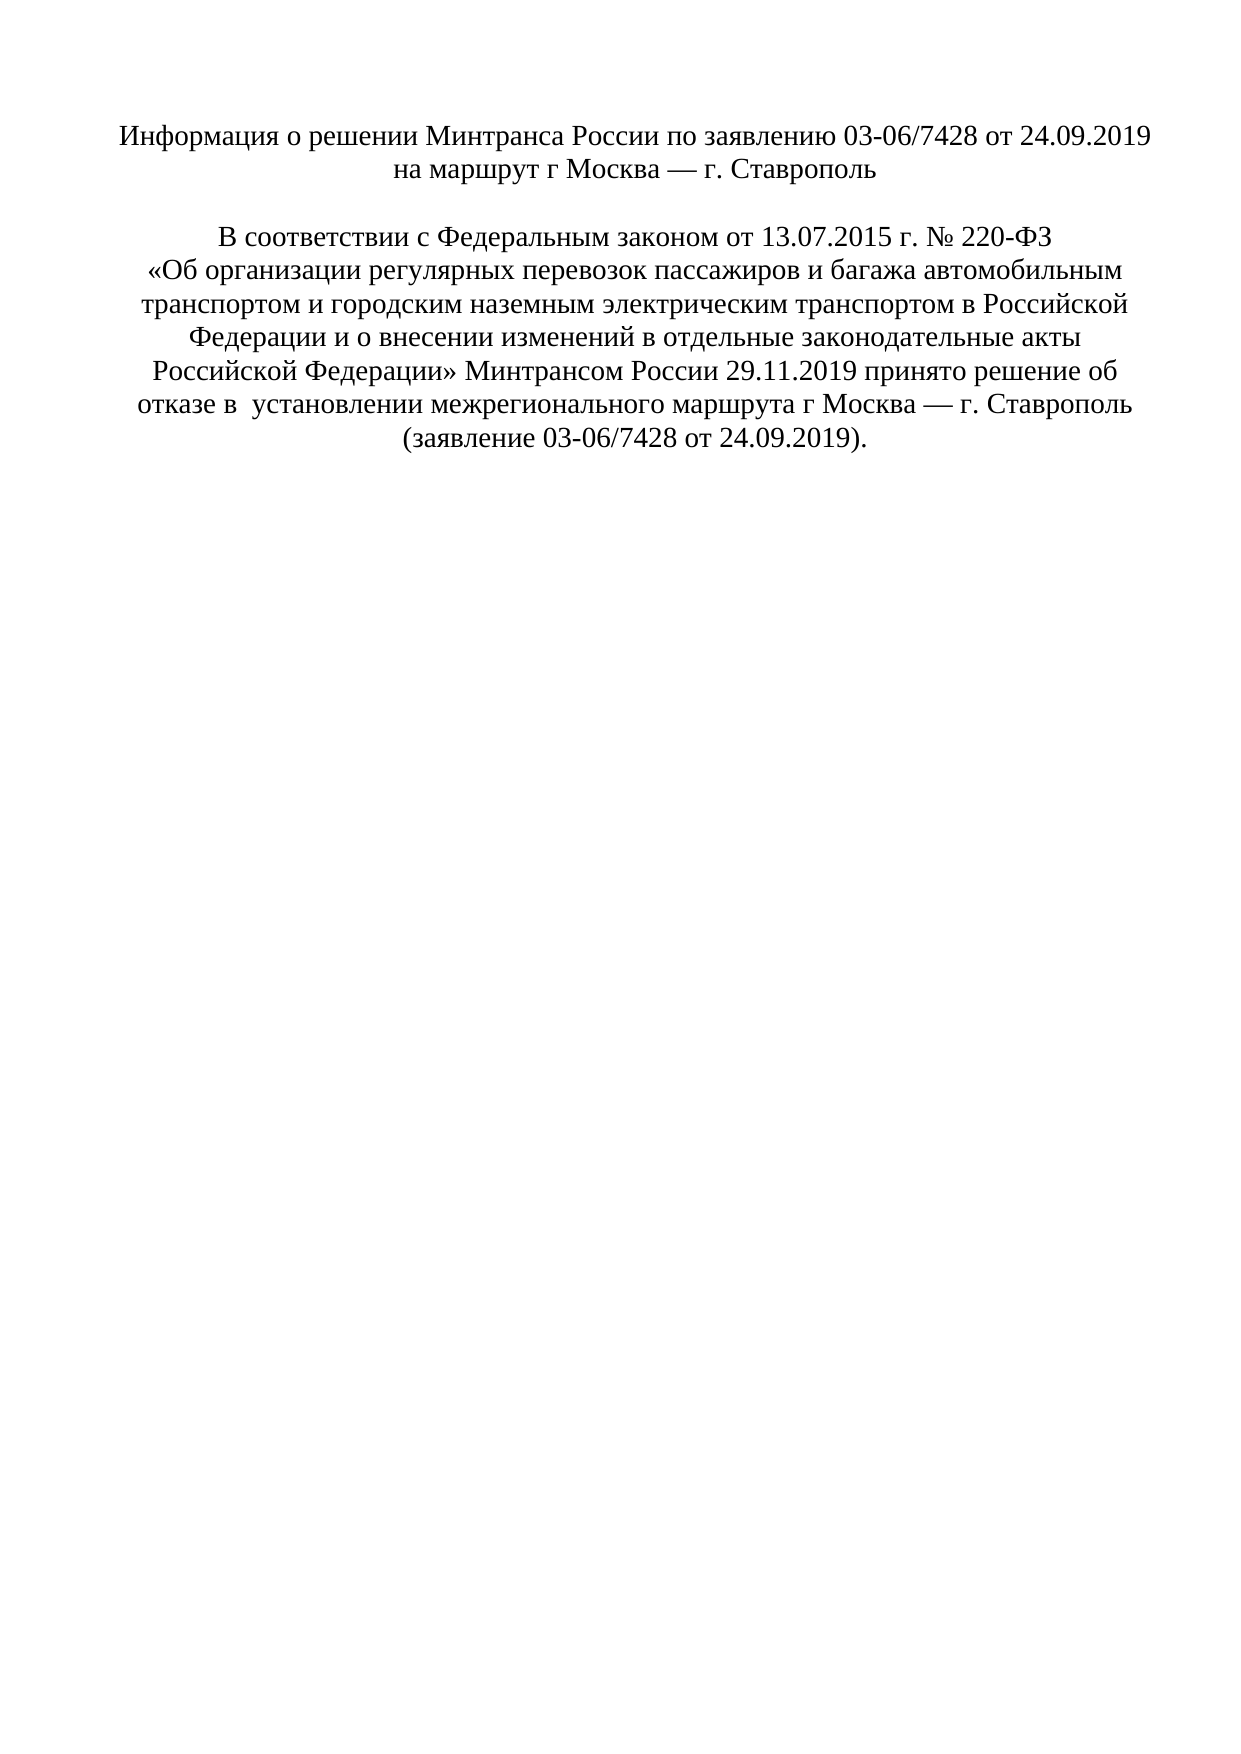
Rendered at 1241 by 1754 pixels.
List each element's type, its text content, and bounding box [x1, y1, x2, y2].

text В соответствии с Федеральным законом от 13.07.2015 г. № 220-ФЗ «Об организации регулярных перевозок пассажиров и багажа автомобильным транспортом и городским наземным электрическим транспортом в Российской Федерации и о внесении изменений в отдельные законодательные акты Российской Федерации» Минтрансом России 29.11.2019 принято решение об отказе в установлении межрегионального маршрута г Москва — г. Ставрополь (заявление 03-06/7428 от 24.09.2019). [118, 219, 1152, 453]
text Информация о решении Минтранса России по заявлению 03-06/7428 от 24.09.2019 на маршрут г Москва — г. Ставрополь [118, 118, 1152, 185]
